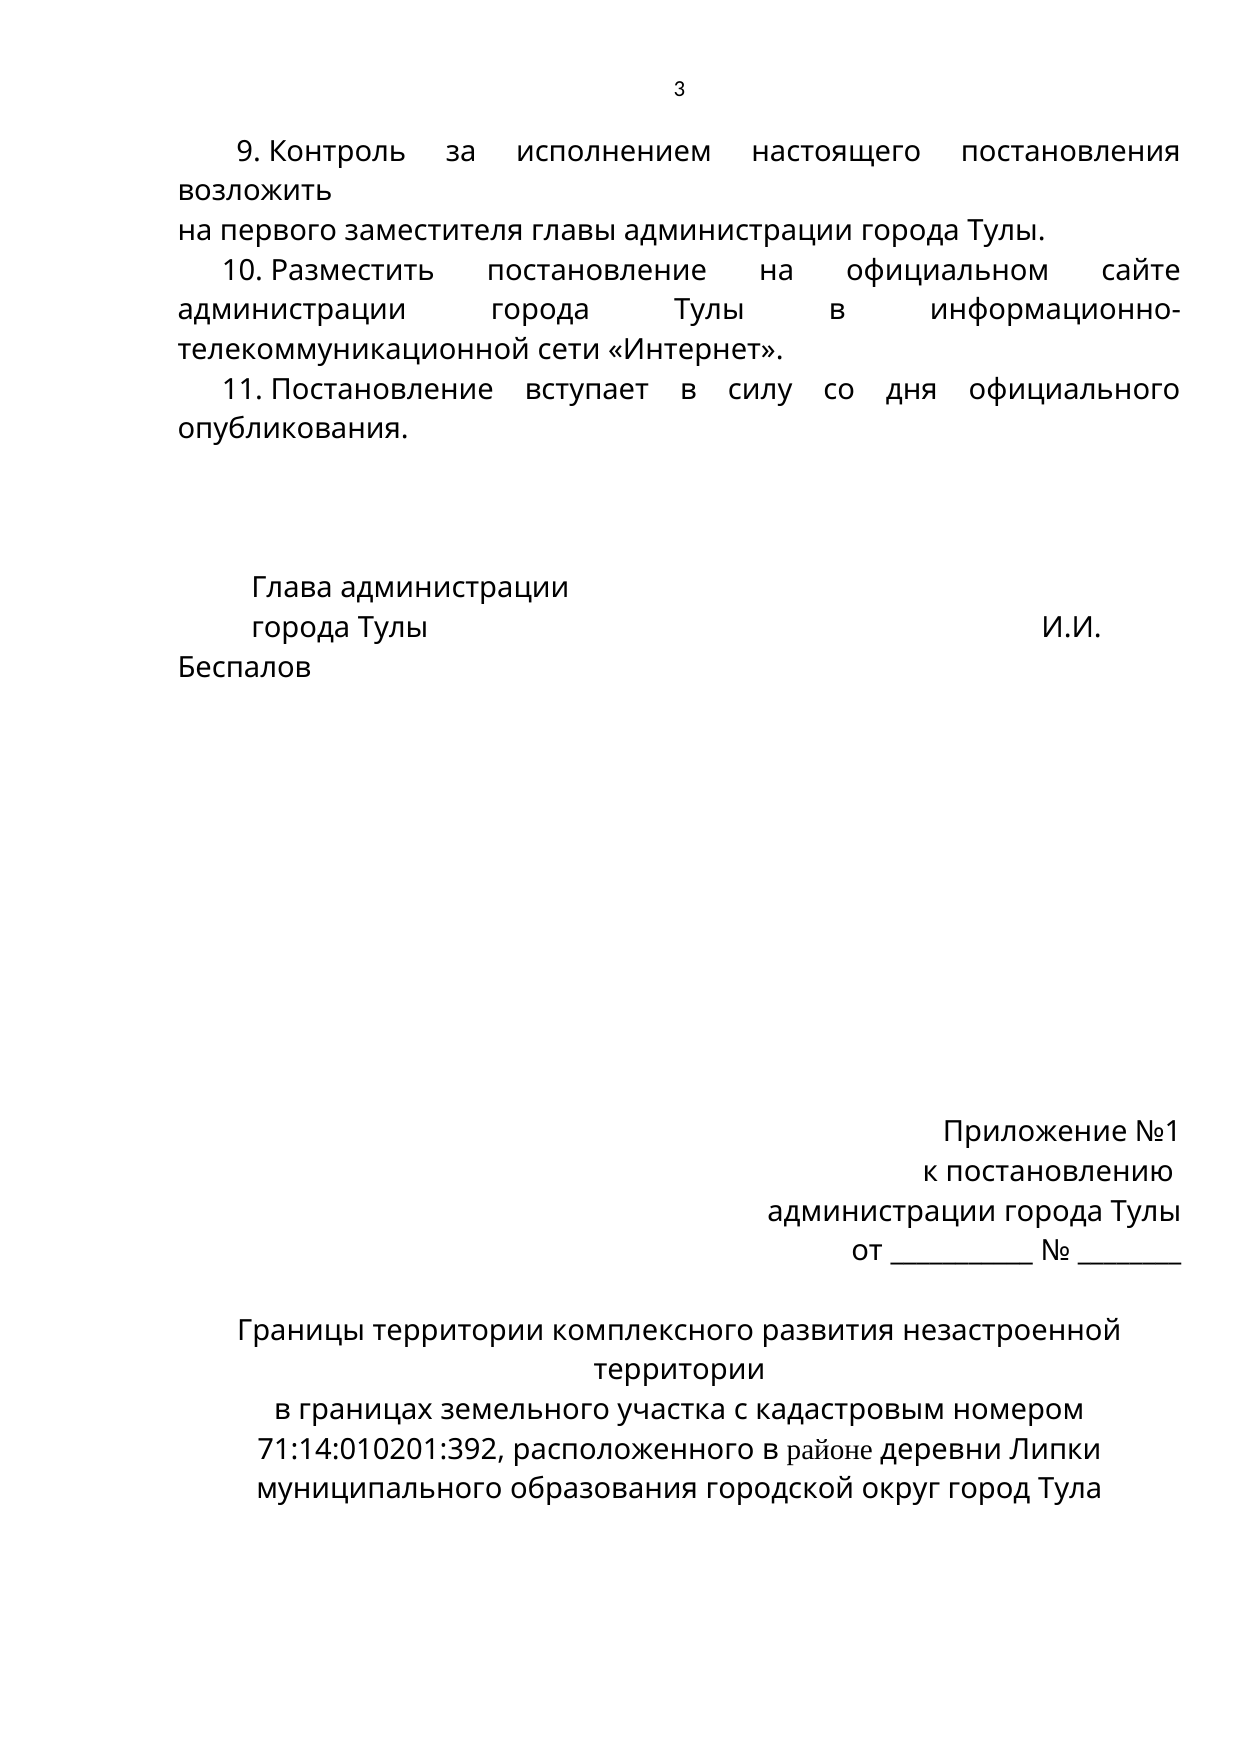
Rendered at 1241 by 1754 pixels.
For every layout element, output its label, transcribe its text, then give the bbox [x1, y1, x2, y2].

text в границах земельного участка с кадастровым номером 71:14:010201:392, расположенного в районе деревни Липки муниципального образования городской округ город Тула [177, 1388, 1181, 1507]
text 11. Постановление вступает в силу со дня официального опубликования. [177, 368, 1181, 447]
text к постановлению администрации города Тулы [177, 1150, 1181, 1229]
text Глава администрации [177, 566, 1181, 606]
text 10. Разместить постановление на официальном сайте администрации города Тулы в информационно-телекоммуникационной сети «Интернет». [177, 249, 1181, 368]
text Границы территории комплексного развития незастроенной территории [177, 1309, 1181, 1388]
text города Тулы И.И. Беспалов [177, 606, 1181, 713]
text 9. Контроль за исполнением настоящего постановления возложить на первого заместителя главы администрации города Тулы. [177, 130, 1181, 249]
text от ___________ № ________ [177, 1229, 1181, 1269]
text Приложение №1 [177, 1110, 1181, 1150]
